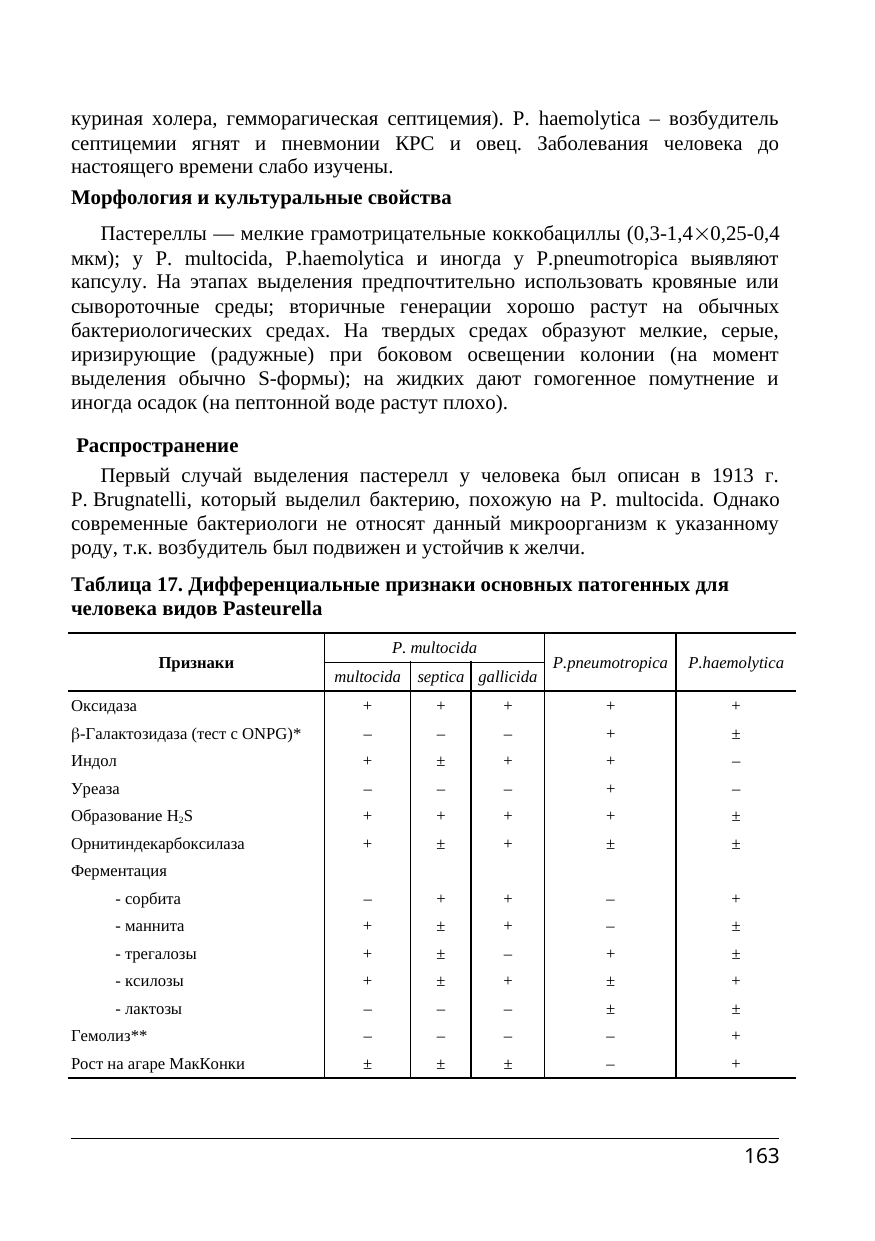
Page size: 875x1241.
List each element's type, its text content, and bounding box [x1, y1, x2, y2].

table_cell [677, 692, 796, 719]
text Первый случай выделения пастерелл у человека был описан в . P. Brugnatelli, который выделил бактерию, похожую на P. multocida. Однако современные бактериологи не относят данный микроорганизм к указанному роду, т.к. возбудитель был подвижен и устойчив к желчи. [71, 463, 779, 559]
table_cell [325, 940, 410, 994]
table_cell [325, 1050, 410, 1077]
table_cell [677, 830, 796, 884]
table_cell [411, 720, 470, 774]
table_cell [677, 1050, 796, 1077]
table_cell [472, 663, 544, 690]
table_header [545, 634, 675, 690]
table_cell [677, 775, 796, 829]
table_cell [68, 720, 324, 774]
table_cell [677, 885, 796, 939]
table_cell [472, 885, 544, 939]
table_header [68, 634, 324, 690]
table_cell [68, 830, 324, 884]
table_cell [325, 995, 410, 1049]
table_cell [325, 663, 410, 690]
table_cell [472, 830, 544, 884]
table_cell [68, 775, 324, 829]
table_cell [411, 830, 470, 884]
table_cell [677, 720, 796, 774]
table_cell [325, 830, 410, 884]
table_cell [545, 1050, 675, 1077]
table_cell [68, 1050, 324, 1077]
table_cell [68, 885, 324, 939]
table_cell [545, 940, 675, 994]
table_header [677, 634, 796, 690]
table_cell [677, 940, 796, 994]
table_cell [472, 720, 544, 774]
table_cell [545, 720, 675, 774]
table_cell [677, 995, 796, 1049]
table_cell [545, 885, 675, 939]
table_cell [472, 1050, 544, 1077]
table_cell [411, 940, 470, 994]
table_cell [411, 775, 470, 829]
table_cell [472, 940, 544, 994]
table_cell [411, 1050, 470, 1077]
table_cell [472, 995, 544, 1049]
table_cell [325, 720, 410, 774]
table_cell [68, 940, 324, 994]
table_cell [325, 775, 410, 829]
subtitle Распространение [71, 433, 779, 457]
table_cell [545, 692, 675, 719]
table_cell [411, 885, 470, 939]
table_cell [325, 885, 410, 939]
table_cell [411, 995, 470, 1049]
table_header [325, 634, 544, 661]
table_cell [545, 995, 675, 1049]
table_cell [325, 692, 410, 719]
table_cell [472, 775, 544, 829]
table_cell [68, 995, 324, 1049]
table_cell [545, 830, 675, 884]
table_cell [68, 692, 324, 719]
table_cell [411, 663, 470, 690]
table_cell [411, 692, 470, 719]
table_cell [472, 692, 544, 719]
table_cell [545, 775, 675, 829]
subtitle Морфология и культуральные свойства [71, 185, 779, 209]
subtitle Пастереллы — мелкие грамотрицательные коккобациллы (0,3-1,40,25-0,4 мкм); у Р. multocida, P.haemolytica и иногда у Р.pneumotropica выявляют капсулу. На этапах выделения предпочтительно использовать кровяные или сывороточные среды; вторичные генерации хорошо растут на обычных бактериологических средах. На твердых средах образуют мелкие, серые, иризирующие (радужные) при боковом освещении колонии (на момент выделения обычно S-формы); на жидких дают гомогенное помутнение и иногда осадок (на пептонной воде растут плохо). [71, 221, 779, 414]
